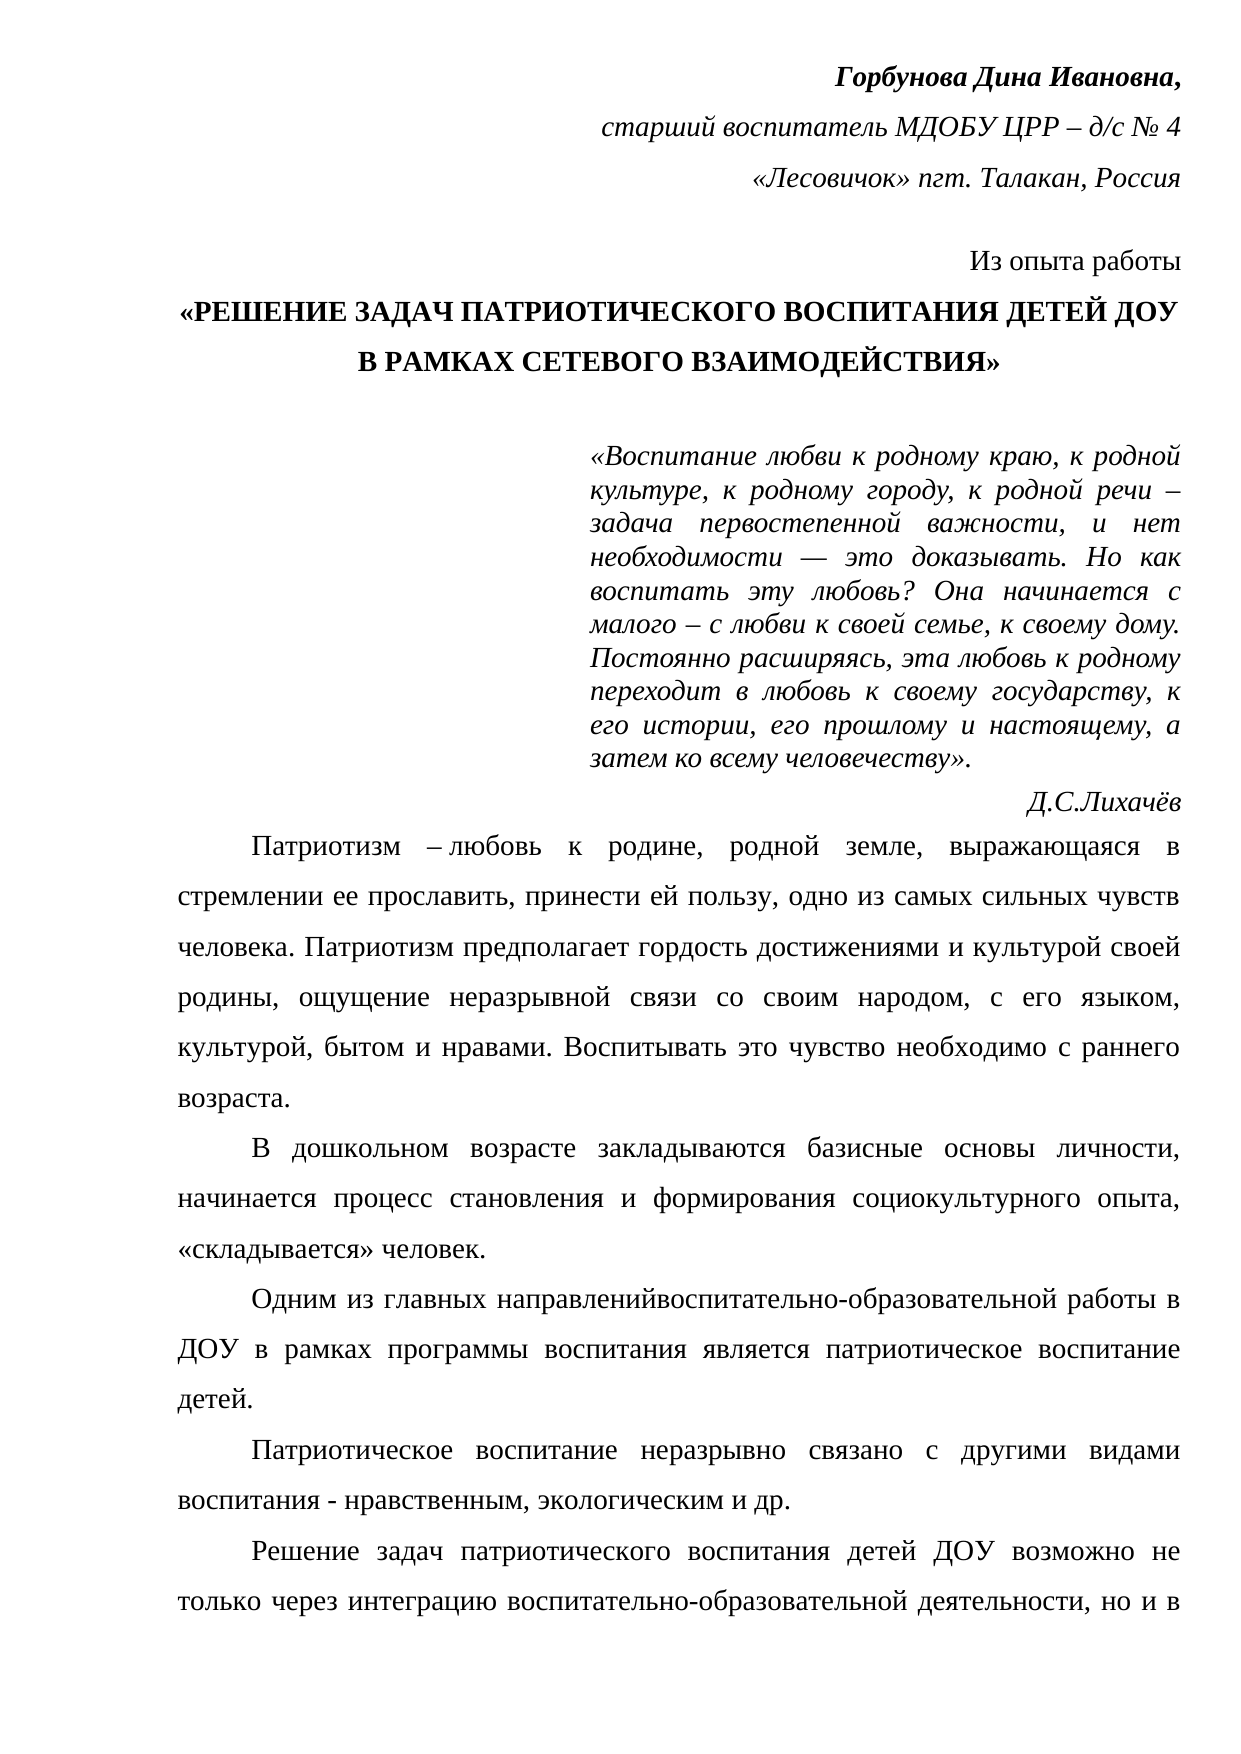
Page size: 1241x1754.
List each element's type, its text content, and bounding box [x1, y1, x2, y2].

text Одним из главных направленийвоспитательно-образовательной работы в ДОУ в рамках программы воспитания является патриотическое воспитание детей. [177, 1281, 1181, 1415]
text Патриотизм – любовь к родине, родной земле, выражающаяся в стремлении ее прославить, принести ей пользу, одно из самых сильных чувств человека. Патриотизм предполагает гордость достижениями и культурой своей родины, ощущение неразрывной связи со своим народом, с его языком, культурой, бытом и нравами. Воспитывать это чувство необходимо с раннего возраста. [177, 828, 1181, 1113]
text Патриотическое воспитание неразрывно связано с другими видами воспитания - нравственным, экологическим и др. [177, 1432, 1181, 1516]
text В дошкольном возрасте закладываются базисные основы личности, начинается процесс становления и формирования социокультурного опыта, «складывается» человек. [177, 1130, 1181, 1264]
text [177, 1533, 1181, 1616]
text «Воспитание любви к родному краю, к родной культуре, к родному городу, к родной речи – задача первостепенной важности, и нет необходимости — это доказывать. Но как воспитать эту любовь? Она начинается с малого – с любви к своей семье, к своему дому. Постоянно расширяясь, эта любовь к родному переходит в любовь к своему государству, к его истории, его прошлому и настоящему, а затем ко всему человечеству». [590, 438, 1181, 774]
text «РЕШЕНИЕ ЗАДАЧ ПАТРИОТИЧЕСКОГО ВОСПИТАНИЯ ДЕТЕЙ ДОУ В РАМКАХ СЕТЕВОГО ВЗАИМОДЕЙСТВИЯ» [177, 294, 1181, 378]
text Из опыта работы [177, 243, 1181, 277]
text Горбунова Дина Ивановна, [177, 59, 1181, 93]
text «Лесовичок» пгт. Талакан, Россия [177, 160, 1181, 193]
text старший воспитатель МДОБУ ЦРР – д/с № 4 [177, 109, 1181, 143]
text Д.С.Лихачёв [177, 784, 1181, 818]
